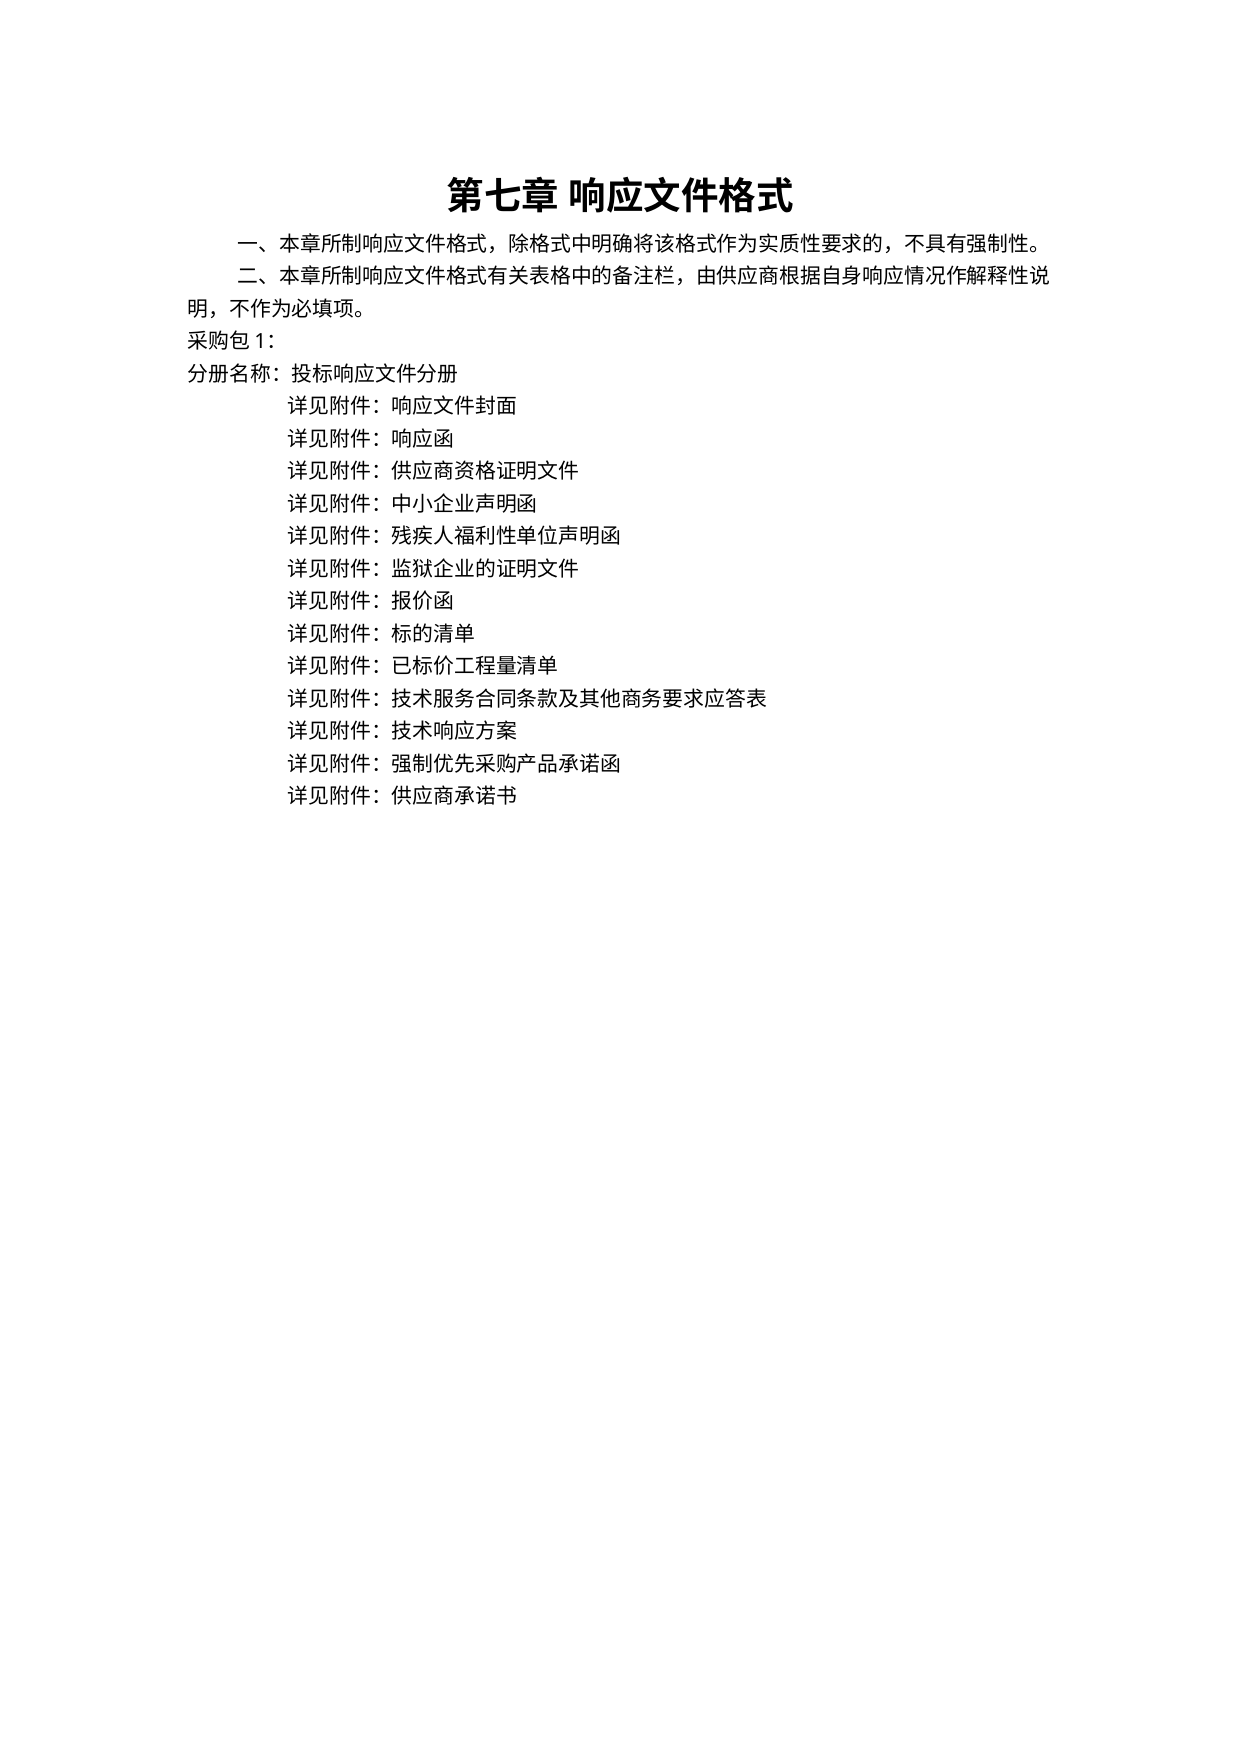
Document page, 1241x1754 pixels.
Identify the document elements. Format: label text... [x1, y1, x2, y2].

text 详见附件：残疾人福利性单位声明函 [187, 519, 1053, 552]
text 详见附件：供应商资格证明文件 [187, 454, 1053, 487]
text 第七章 响应文件格式 [187, 162, 1053, 227]
text 详见附件：响应函 [187, 422, 1053, 454]
text 详见附件：强制优先采购产品承诺函 [187, 747, 1053, 779]
text 一、本章所制响应文件格式，除格式中明确将该格式作为实质性要求的，不具有强制性。 [187, 227, 1053, 259]
text 详见附件：供应商承诺书 [187, 779, 1053, 812]
text 分册名称：投标响应文件分册 [187, 357, 1053, 389]
text 详见附件：标的清单 [187, 617, 1053, 649]
text 二、本章所制响应文件格式有关表格中的备注栏，由供应商根据自身响应情况作解释性说明，不作为必填项。 [187, 259, 1053, 324]
text 详见附件：响应文件封面 [187, 389, 1053, 422]
text 详见附件：已标价工程量清单 [187, 649, 1053, 682]
text 详见附件：监狱企业的证明文件 [187, 552, 1053, 584]
text 详见附件：报价函 [187, 584, 1053, 617]
text 详见附件：中小企业声明函 [187, 487, 1053, 519]
text 采购包1： [187, 324, 1053, 357]
text 详见附件：技术响应方案 [187, 714, 1053, 747]
text 详见附件：技术服务合同条款及其他商务要求应答表 [187, 682, 1053, 714]
